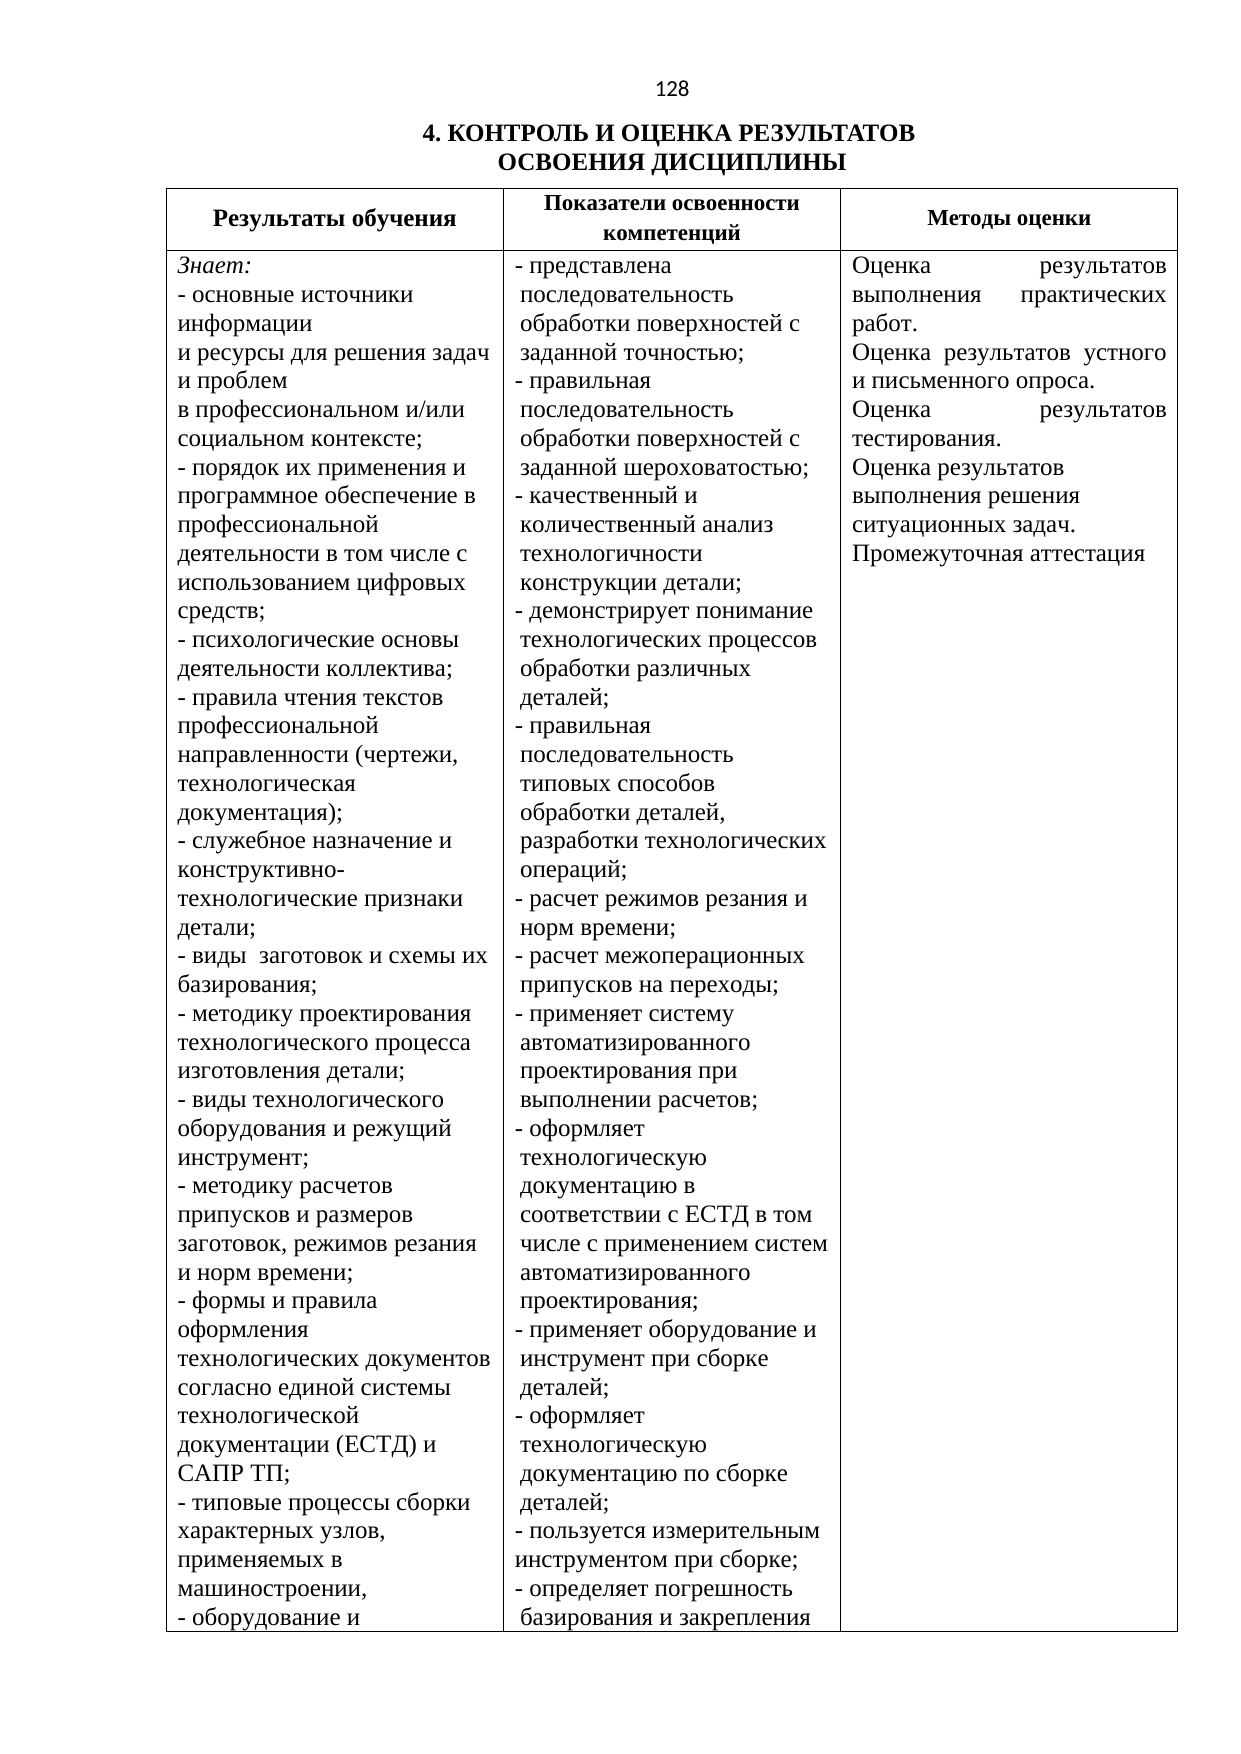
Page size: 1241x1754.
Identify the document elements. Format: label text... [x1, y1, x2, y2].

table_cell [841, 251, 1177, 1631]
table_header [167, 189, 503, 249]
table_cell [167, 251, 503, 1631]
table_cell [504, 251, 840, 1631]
text 4. Контроль и оценка результатов освоения ДИСЦИПЛИНЫ [177, 118, 1167, 176]
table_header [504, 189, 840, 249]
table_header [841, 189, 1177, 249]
